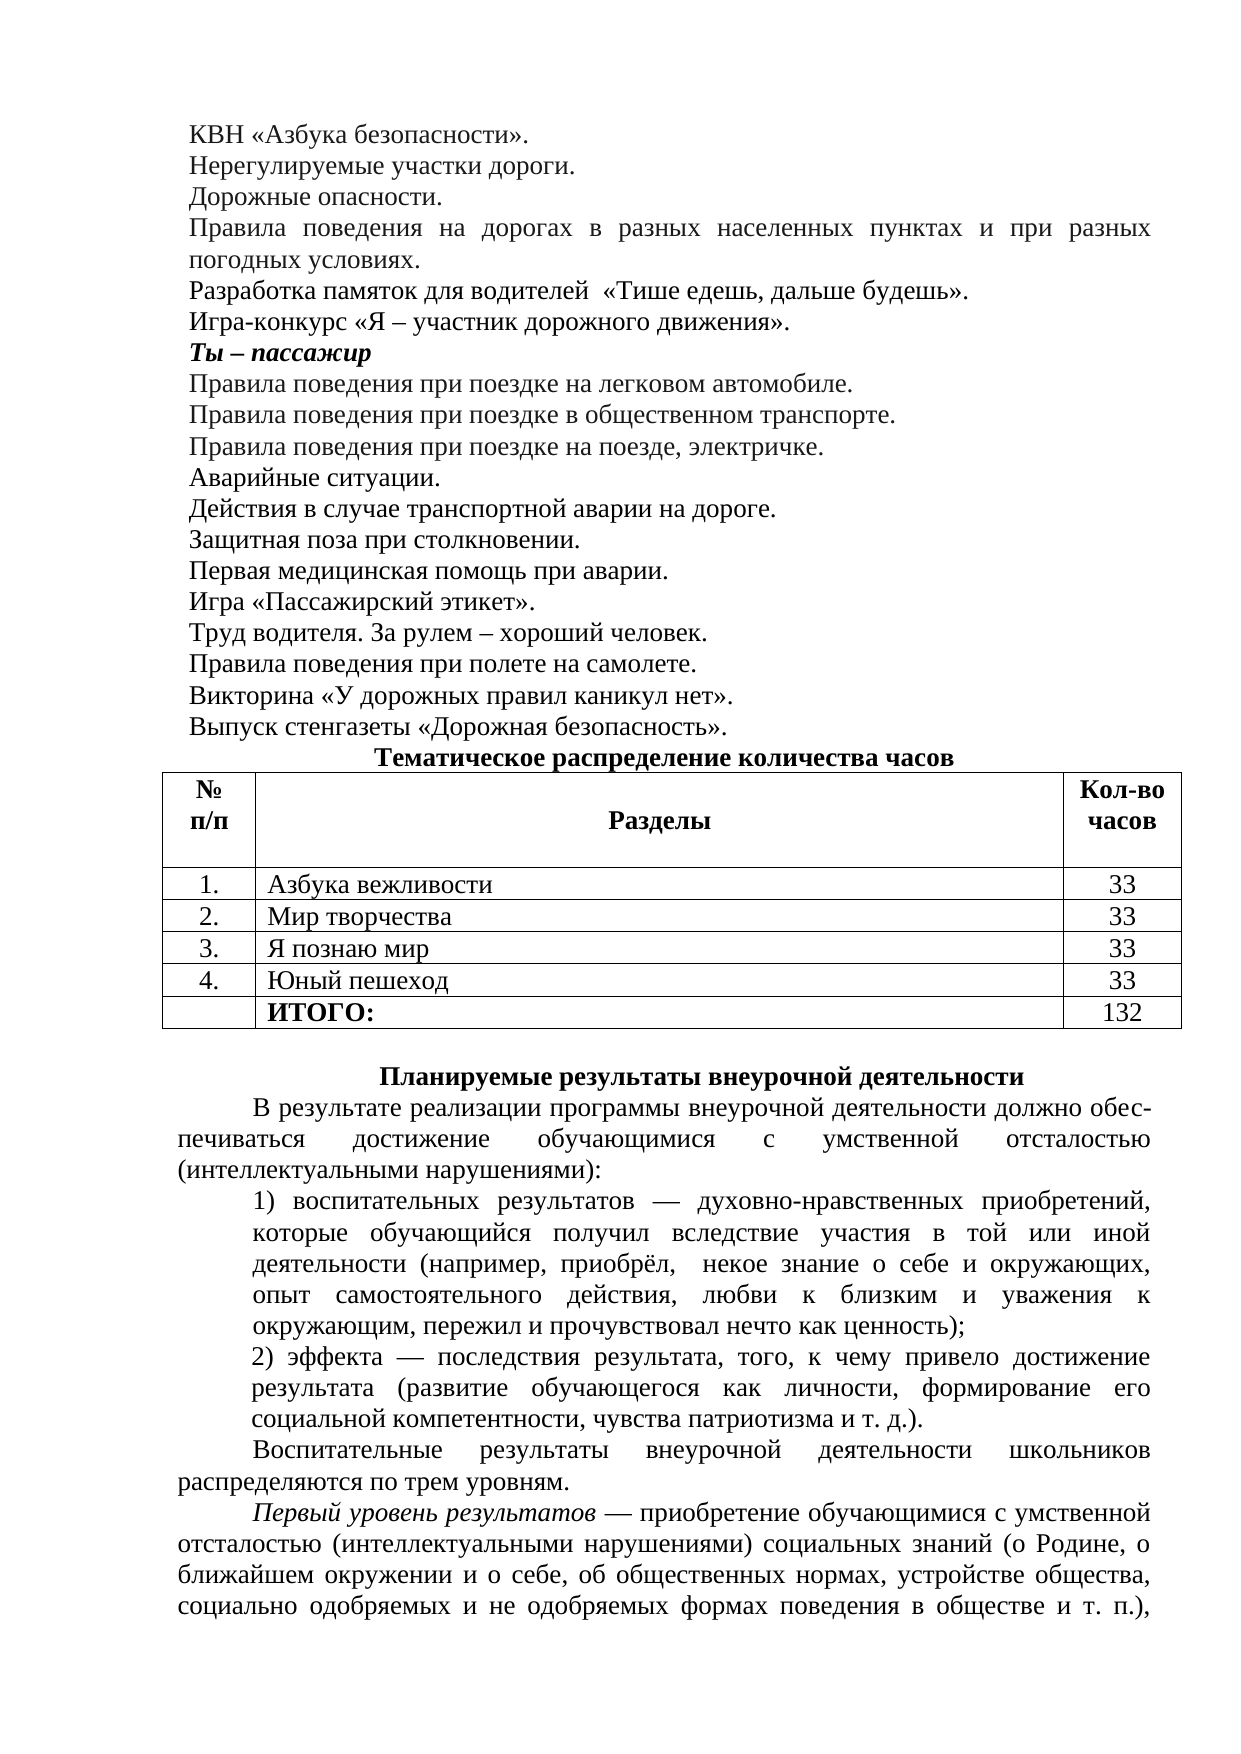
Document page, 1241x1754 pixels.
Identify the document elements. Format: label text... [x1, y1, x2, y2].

table_cell 132 [1064, 997, 1181, 1028]
table_cell Мир творчества [256, 900, 1063, 931]
table_header № п/п [163, 773, 255, 867]
table_header Кол-во часов [1064, 773, 1181, 867]
table_cell 1. [163, 868, 255, 899]
table_cell [163, 997, 255, 1028]
table_cell 3. [163, 932, 255, 963]
text Тематическое распределение количества часов [177, 741, 1152, 772]
table_cell 4. [163, 964, 255, 996]
table_cell Я познаю мир [256, 932, 1063, 963]
text Планируемые результаты внеурочной деятельности [177, 1060, 1152, 1091]
table_cell 33 [1064, 964, 1181, 996]
text В результате реализации программы внеурочной деятельности должно обеспечиваться достижение обучающимися с умственной отсталостью (интеллектуальными нарушениями): [177, 1091, 1152, 1184]
table_cell 33 [1064, 932, 1181, 963]
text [177, 1496, 1152, 1621]
table_cell Юный пешеход [256, 964, 1063, 996]
table_cell Взаимоотношения участников движения как условие его безопасности. Движение пеших колонн. [166, 118, 1152, 741]
table_cell 2. [163, 900, 255, 931]
list 2) эффекта — последствия результата, того, к чему привело достижение результата (развитие обучающегося как личности, формирование его социальной компетентности, чувства патриотизма и т. д.). [251, 1340, 1152, 1434]
table_header Разделы [256, 773, 1063, 867]
table_cell ИТОГО: [256, 997, 1063, 1028]
table_cell 33 [1064, 868, 1181, 899]
table_cell 33 [1064, 900, 1181, 931]
text 1) воспитательных результатов — духовно-нравственных приобретений, которые обучающийся получил вследствие участия в той или иной деятельности (например, приобрёл, некое знание о себе и окружающих, опыт самостоятельного действия, любви к близким и уважения к окружающим, пережил и прочувствовал нечто как ценность); [252, 1184, 1152, 1340]
text Воспитательные результаты внеурочной деятельности школьников распределяются по трем уровням. [177, 1434, 1152, 1496]
table_cell Азбука вежливости [256, 868, 1063, 899]
